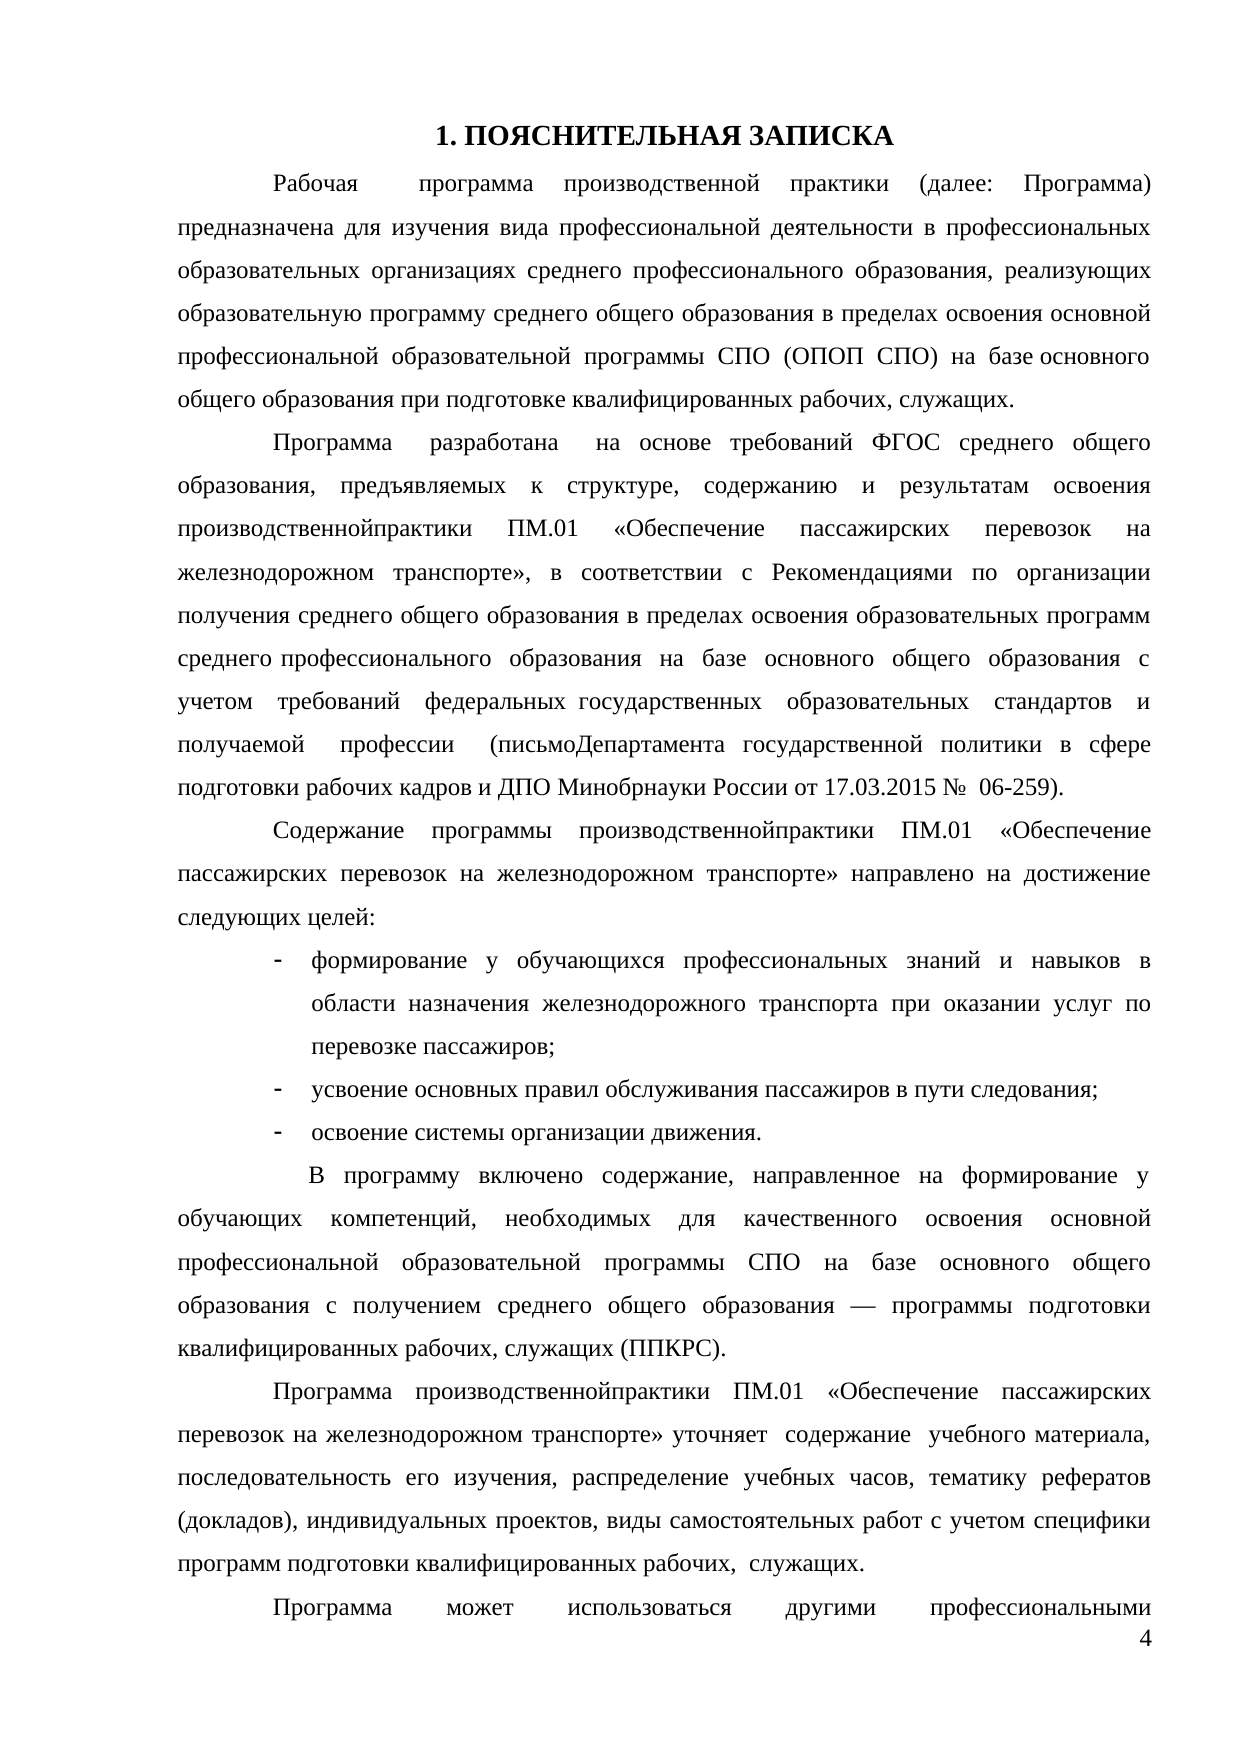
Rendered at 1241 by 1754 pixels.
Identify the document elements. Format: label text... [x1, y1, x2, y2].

text Рабочая программа производственной практики (далее: Программа) предназначена для изучения вида профессиональной деятельности в профессиональных образовательных организациях среднего профессионального образования, реализующих образовательную программу среднего общего образования в пределах освоения основной профессиональной образовательной программы СПО (ОПОП СПО) на базе основного общего образования при подготовке квалифицированных рабочих, служащих. [177, 168, 1152, 413]
text Содержание программы производственнойпрактики ПМ.01 «Обеспечение пассажирских перевозок на железнодорожном транспорте» направлено на достижение следующих целей: [177, 815, 1152, 930]
text Программа разработана на основе требований ФГОС среднего общего образования, предъявляемых к структуре, содержанию и результатам освоения производственнойпрактики ПМ.01 «Обеспечение пассажирских перевозок на железнодорожном транспорте», в соответствии с Рекомендациями по организации получения среднего общего образования в пределах освоения образовательных программ среднего профессионального образования на базе основного общего образования с учетом требований федеральных государственных образовательных стандартов и получаемой профессии (письмоДепартамента государственной политики в сфере подготовки рабочих кадров и ДПО Минобрнауки России от 17.03.2015 № 06-259). [177, 427, 1152, 801]
text 1. ПОЯСНИТЕЛЬНАЯ ЗАПИСКА [177, 118, 1152, 152]
list В программу включено содержание, направленное на формирование у обучающих компетенций, необходимых для качественного освоения основной профессиональной образовательной программы СПО на базе основного общего образования с получением среднего общего образования — программы подготовки квалифицированных рабочих, служащих (ППКРС). [177, 1160, 1152, 1362]
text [177, 1592, 1152, 1620]
list усвоение основных правил обслуживания пассажиров в пути следования; [274, 1074, 1152, 1103]
list освоение системы организации движения. [274, 1117, 1152, 1146]
text Программа производственнойпрактики ПМ.01 «Обеспечение пассажирских перевозок на железнодорожном транспорте» уточняет содержание учебного материала, последовательность его изучения, распределение учебных часов, тематику рефератов (докладов), индивидуальных проектов, виды самостоятельных работ с учетом специфики программ подготовки квалифицированных рабочих, служащих. [177, 1376, 1152, 1577]
list формирование у обучающихся профессиональных знаний и навыков в области назначения железнодорожного транспорта при оказании услуг по перевозке пассажиров; [274, 945, 1152, 1060]
